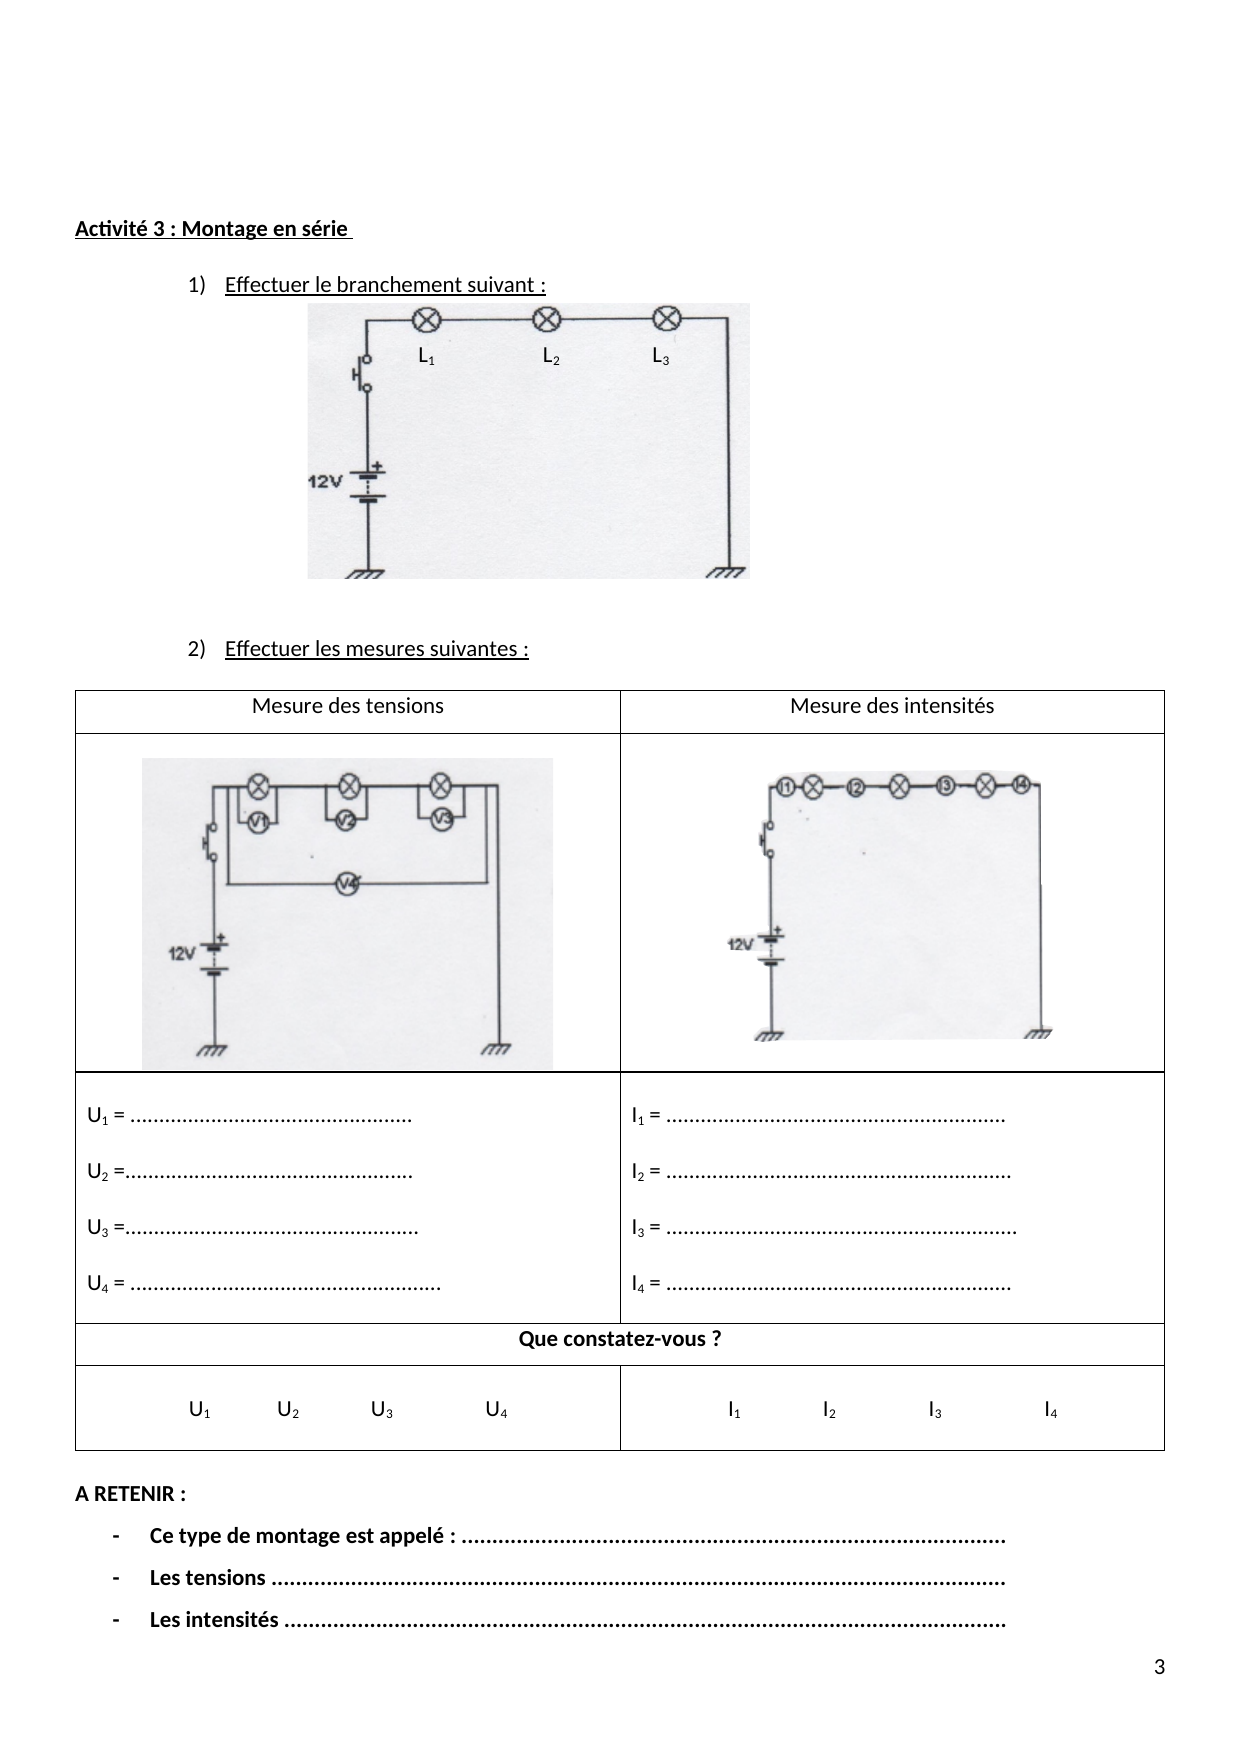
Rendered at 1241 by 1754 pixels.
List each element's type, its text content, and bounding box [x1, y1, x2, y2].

text Activité 3 : Montage en série [75, 214, 1165, 242]
list Les tensions ........................................................................................................................ [112, 1563, 1165, 1591]
table_cell [621, 734, 1164, 1071]
table_cell I1 I2 I3 I4 [621, 1366, 1164, 1450]
list Les intensités ...................................................................................................................... [112, 1605, 1165, 1633]
text A RETENIR : [75, 1479, 1165, 1507]
list Effectuer les mesures suivantes : [187, 634, 1165, 662]
table_cell U1 U2 U3 U4 [76, 1366, 620, 1450]
table_header Mesure des intensités [621, 691, 1164, 732]
table_cell U1 = ................................................. U2 =.................................................. U3 =................................................... U4 = ...................................................... [76, 1073, 620, 1323]
picture [140, 758, 554, 1069]
list Ce type de montage est appelé : ......................................................................................... [112, 1521, 1165, 1549]
list Effectuer le branchement suivant : [187, 270, 1165, 298]
picture [306, 303, 750, 578]
table_header Mesure des tensions [76, 691, 620, 732]
table_cell [76, 734, 620, 1071]
table_cell I1 = ........................................................... I2 = ............................................................ I3 = ............................................................. I4 = ............................................................ [621, 1073, 1164, 1323]
table_cell Que constatez-vous ? [76, 1324, 1164, 1365]
